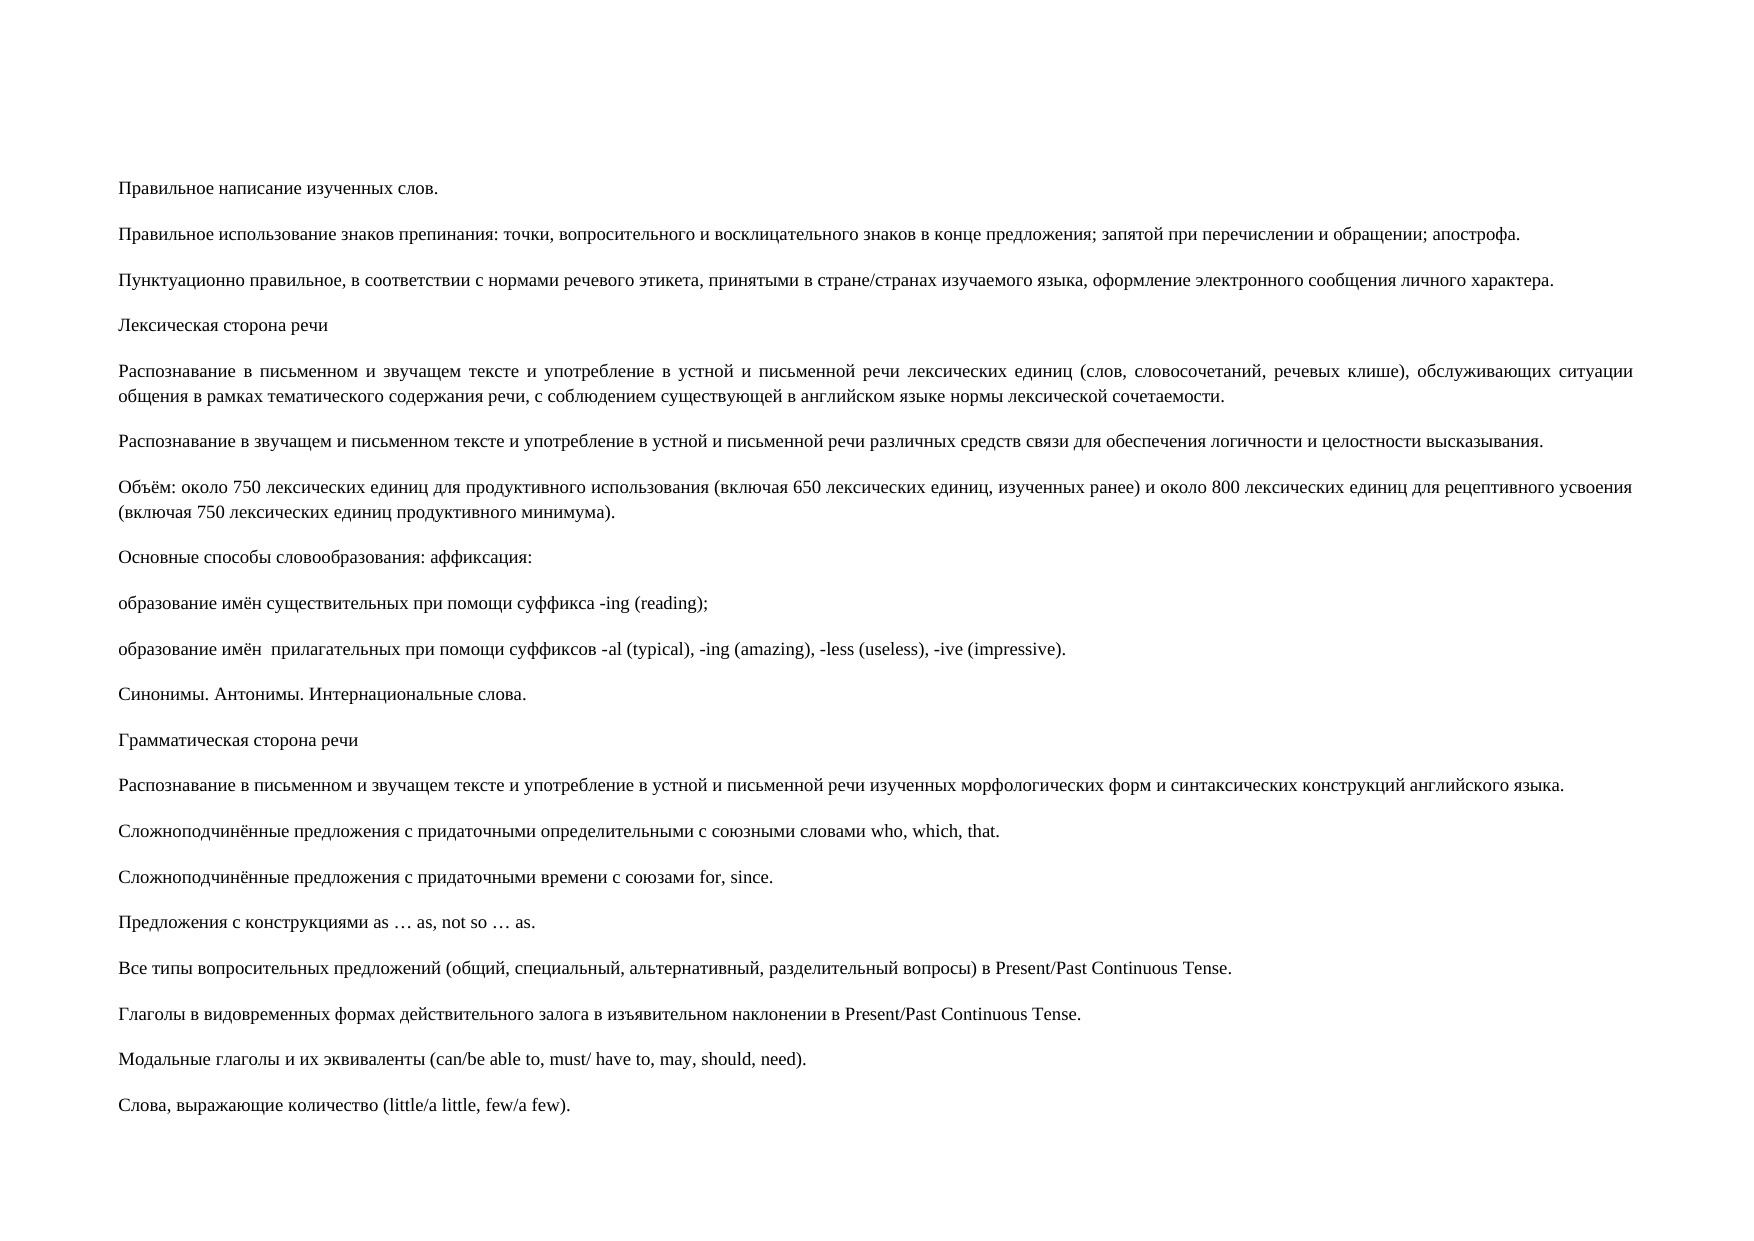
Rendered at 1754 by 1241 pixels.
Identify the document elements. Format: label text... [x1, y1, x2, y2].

text Основные способы словообразования: аффиксация: [118, 546, 1636, 568]
text образование имён прилагательных при помощи суффиксов -al (typical), -ing (amazing), -less (useless), -ive (impressive). [118, 637, 1636, 659]
text Пунктуационно правильное, в соответствии с нормами речевого этикета, принятыми в стране/странах изучаемого языка, оформление электронного сообщения личного характера. [118, 268, 1636, 290]
text Лексическая сторона речи [118, 314, 1636, 336]
text Распознавание в звучащем и письменном тексте и употребление в устной и письменной речи различных средств связи для обеспечения логичности и целостности высказывания. [118, 430, 1636, 452]
text Правильное написание изученных слов. [118, 177, 1636, 199]
text Правильное использование знаков препинания: точки, вопросительного и восклицательного знаков в конце предложения; запятой при перечислении и обращении; апострофа. [118, 223, 1636, 244]
text Предложения с конструкциями as … as, not so … as. [118, 911, 1636, 933]
text Синонимы. Антонимы. Интернациональные слова. [118, 683, 1636, 704]
text Глаголы в видовременных формах действительного залога в изъявительном наклонении в Present/Past Continuous Tense. [118, 1002, 1636, 1024]
text Объём: около 750 лексических единиц для продуктивного использования (включая 650 лексических единиц, изученных ранее) и около 800 лексических единиц для рецептивного усвоения (включая 750 лексических единиц продуктивного минимума). [118, 476, 1636, 522]
text Грамматическая сторона речи [118, 729, 1636, 750]
text Распознавание в письменном и звучащем тексте и употребление в устной и письменной речи изученных морфологических форм и синтаксических конструкций английского языка. [118, 774, 1636, 796]
text образование имён существительных при помощи суффикса -ing (reading); [118, 592, 1636, 613]
text Сложноподчинённые предложения с придаточными определительными с союзными словами who, which, that. [118, 820, 1636, 841]
text Сложноподчинённые предложения с придаточными времени с союзами for, since. [118, 866, 1636, 887]
text Распознавание в письменном и звучащем тексте и употребление в устной и письменной речи лексических единиц (слов, словосочетаний, речевых клише), обслуживающих ситуации общения в рамках тематического содержания речи, с соблюдением существующей в английском языке нормы лексической сочетаемости. [118, 360, 1636, 406]
text Слова, выражающие количество (little/a little, few/a few). [118, 1094, 1636, 1115]
text Модальные глаголы и их эквиваленты (can/be able to, must/ have to, may, should, need). [118, 1048, 1636, 1069]
text Все типы вопросительных предложений (общий, специальный, альтернативный, разделительный вопросы) в Present/Past Continuous Tense. [118, 957, 1636, 978]
